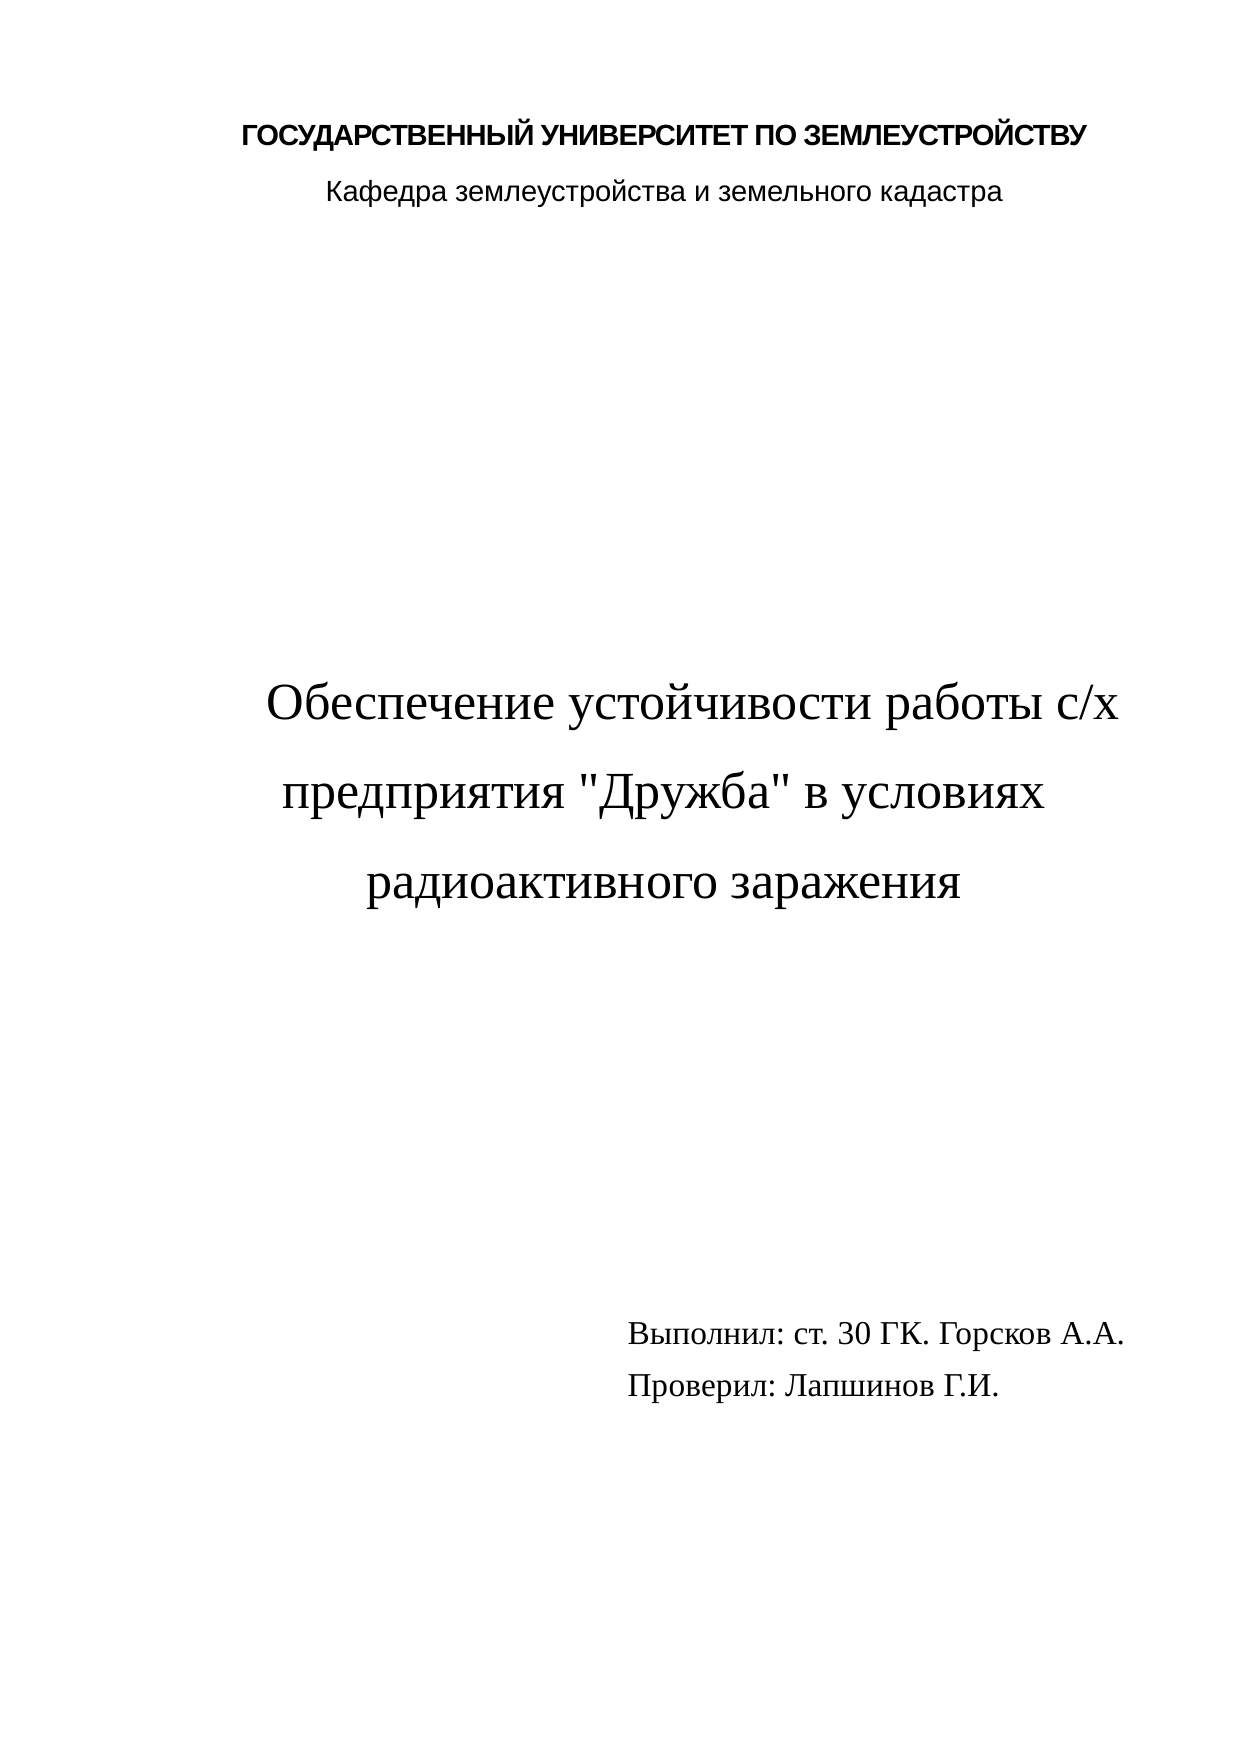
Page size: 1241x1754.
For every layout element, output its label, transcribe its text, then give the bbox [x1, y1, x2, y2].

text Проверил: Лапшинов Г.И. [177, 1365, 1151, 1403]
text Кафедра землеустройства и земельного кадастра [177, 174, 1150, 208]
text Выполнил: ст. 30 ГК. Горсков А.А. [177, 1313, 1151, 1351]
text Обеспечение устойчивости работы с/х предприятия "Дружба" в условиях радиоактивного заражения [177, 671, 1150, 909]
text ГОСУДАРСТВЕННЫЙ УНИВЕРСИТЕТ ПО ЗЕМЛЕУСТРОЙСТВУ [177, 118, 1150, 152]
